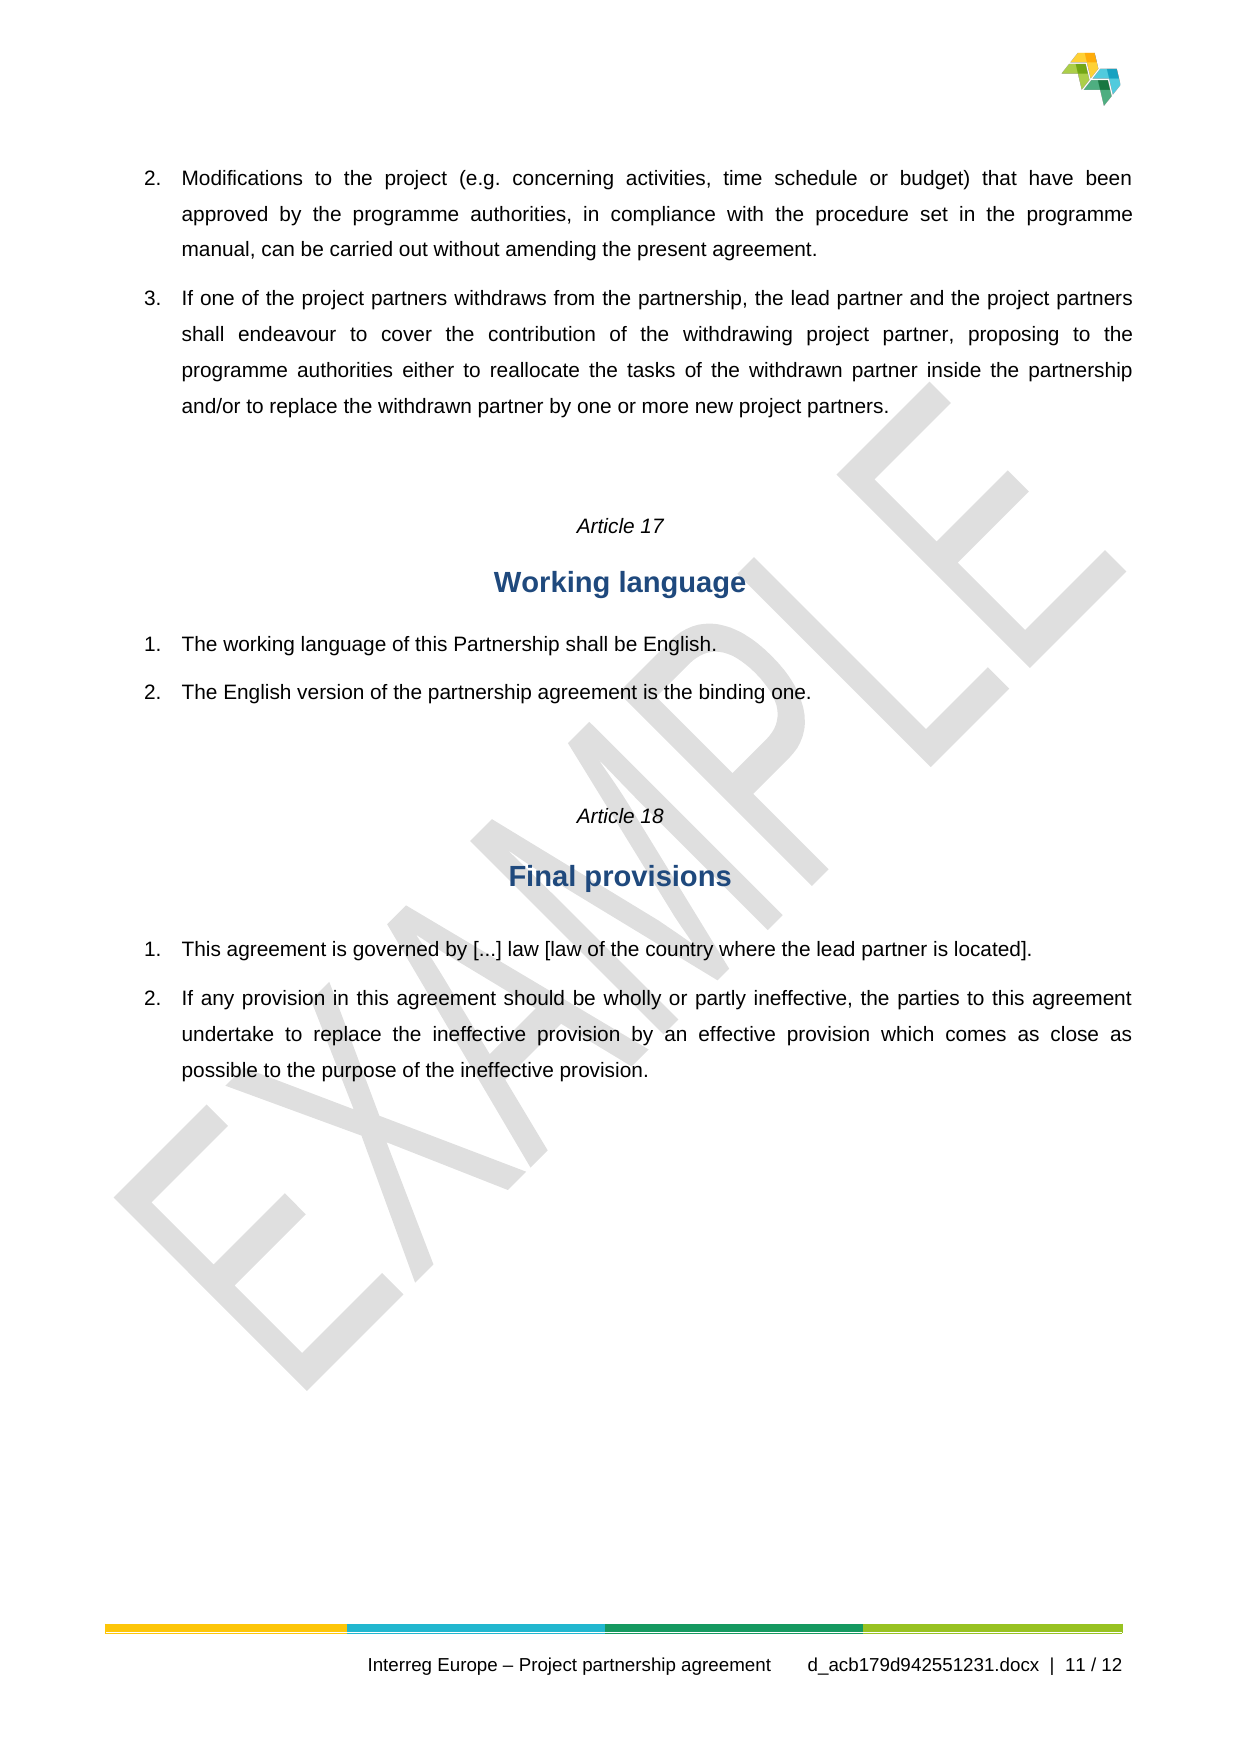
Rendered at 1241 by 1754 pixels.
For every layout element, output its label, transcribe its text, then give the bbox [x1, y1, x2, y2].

text Final provisions [117, 859, 1123, 893]
text Working language [117, 565, 1123, 599]
list If one of the project partners withdraws from the partnership, the lead partner and the project partners shall endeavour to cover the contribution of the withdrawing project partner, proposing to the programme authorities either to reallocate the tasks of the withdrawn partner inside the partnership and/or to replace the withdrawn partner by one or more new project partners. [144, 286, 1134, 417]
picture [1060, 47, 1123, 110]
list Modifications to the project (e.g. concerning activities, time schedule or budget) that have been approved by the programme authorities, in compliance with the procedure set in the programme manual, can be carried out without amending the present agreement. [144, 165, 1134, 261]
list The working language of this Partnership shall be English. [144, 631, 1134, 655]
list If any provision in this agreement should be wholly or partly ineffective, the parties to this agreement undertake to replace the ineffective provision by an effective provision which comes as close as possible to the purpose of the ineffective provision. [144, 986, 1134, 1081]
text Article 18 [117, 804, 1123, 828]
list The English version of the partnership agreement is the binding one. [144, 680, 1134, 704]
list This agreement is governed by [...] law [law of the country where the lead partner is located]. [144, 937, 1134, 961]
text Article 17 [106, 514, 1134, 538]
